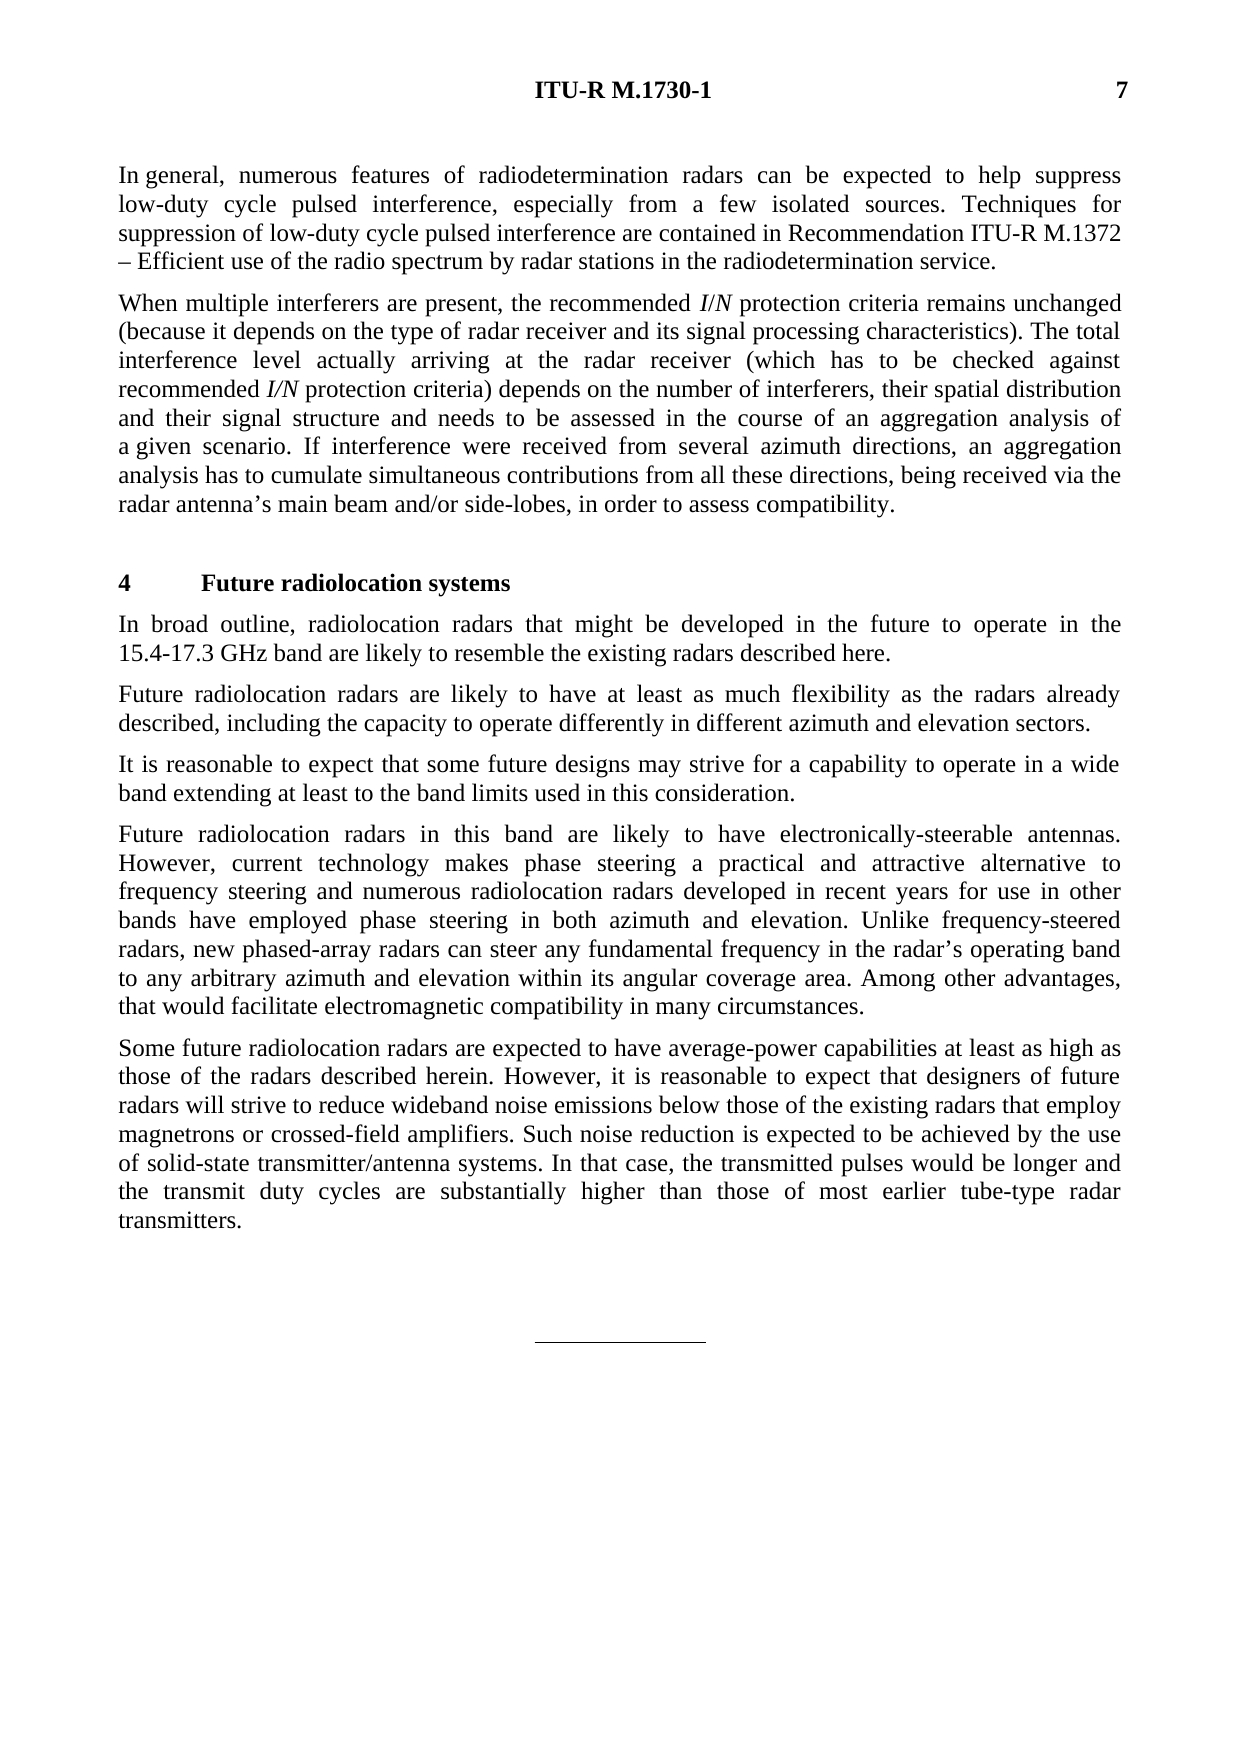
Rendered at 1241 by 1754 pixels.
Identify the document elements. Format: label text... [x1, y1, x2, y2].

text In broad outline, radiolocation radars that might be developed in the future to operate in the 15.4-17.3 GHz band are likely to resemble the existing radars described here. [118, 609, 1122, 666]
text Some future radiolocation radars are expected to have average-power capabilities at least as high as those of the radars described herein. However, it is reasonable to expect that designers of future radars will strive to reduce wideband noise emissions below those of the existing radars that employ magnetrons or crossed-field amplifiers. Such noise reduction is expected to be achieved by the use of solid-state transmitter/antenna systems. In that case, the transmitted pulses would be longer and the transmit duty cycles are substantially higher than those of most earlier tube-type radar transmitters. [118, 1033, 1122, 1234]
subtitle 4 Future radiolocation systems [118, 568, 1122, 596]
text Future radiolocation radars are likely to have at least as much flexibility as the radars already described, including the capacity to operate differently in different azimuth and elevation sectors. [118, 679, 1122, 736]
text It is reasonable to expect that some future designs may strive for a capability to operate in a wide band extending at least to the band limits used in this consideration. [118, 749, 1122, 806]
text When multiple interferers are present, the recommended I/N protection criteria remains unchanged (because it depends on the type of radar receiver and its signal processing characteristics). The total interference level actually arriving at the radar receiver (which has to be checked against recommended I/N protection criteria) depends on the number of interferers, their spatial distribution and their signal structure and needs to be assessed in the course of an aggregation analysis of a given scenario. If interference were received from several azimuth directions, an aggregation analysis has to cumulate simultaneous contributions from all these directions, being received via the radar antenna’s main beam and/or side-lobes, in order to assess compatibility. [118, 288, 1122, 518]
text In general, numerous features of radiodetermination radars can be expected to help suppress low-duty cycle pulsed interference, especially from a few isolated sources. Techniques for suppression of low-duty cycle pulsed interference are contained in Recommendation ITU-R M.1372 – Efficient use of the radio spectrum by radar stations in the radiodetermination service. [118, 160, 1122, 275]
text Future radiolocation radars in this band are likely to have electronically-steerable antennas. However, current technology makes phase steering a practical and attractive alternative to frequency steering and numerous radiolocation radars developed in recent years for use in other bands have employed phase steering in both azimuth and elevation. Unlike frequency-steered radars, new phased-array radars can steer any fundamental frequency in the radar’s operating band to any arbitrary azimuth and elevation within its angular coverage area. Among other advantages, that would facilitate electromagnetic compatibility in many circumstances. [118, 819, 1122, 1020]
